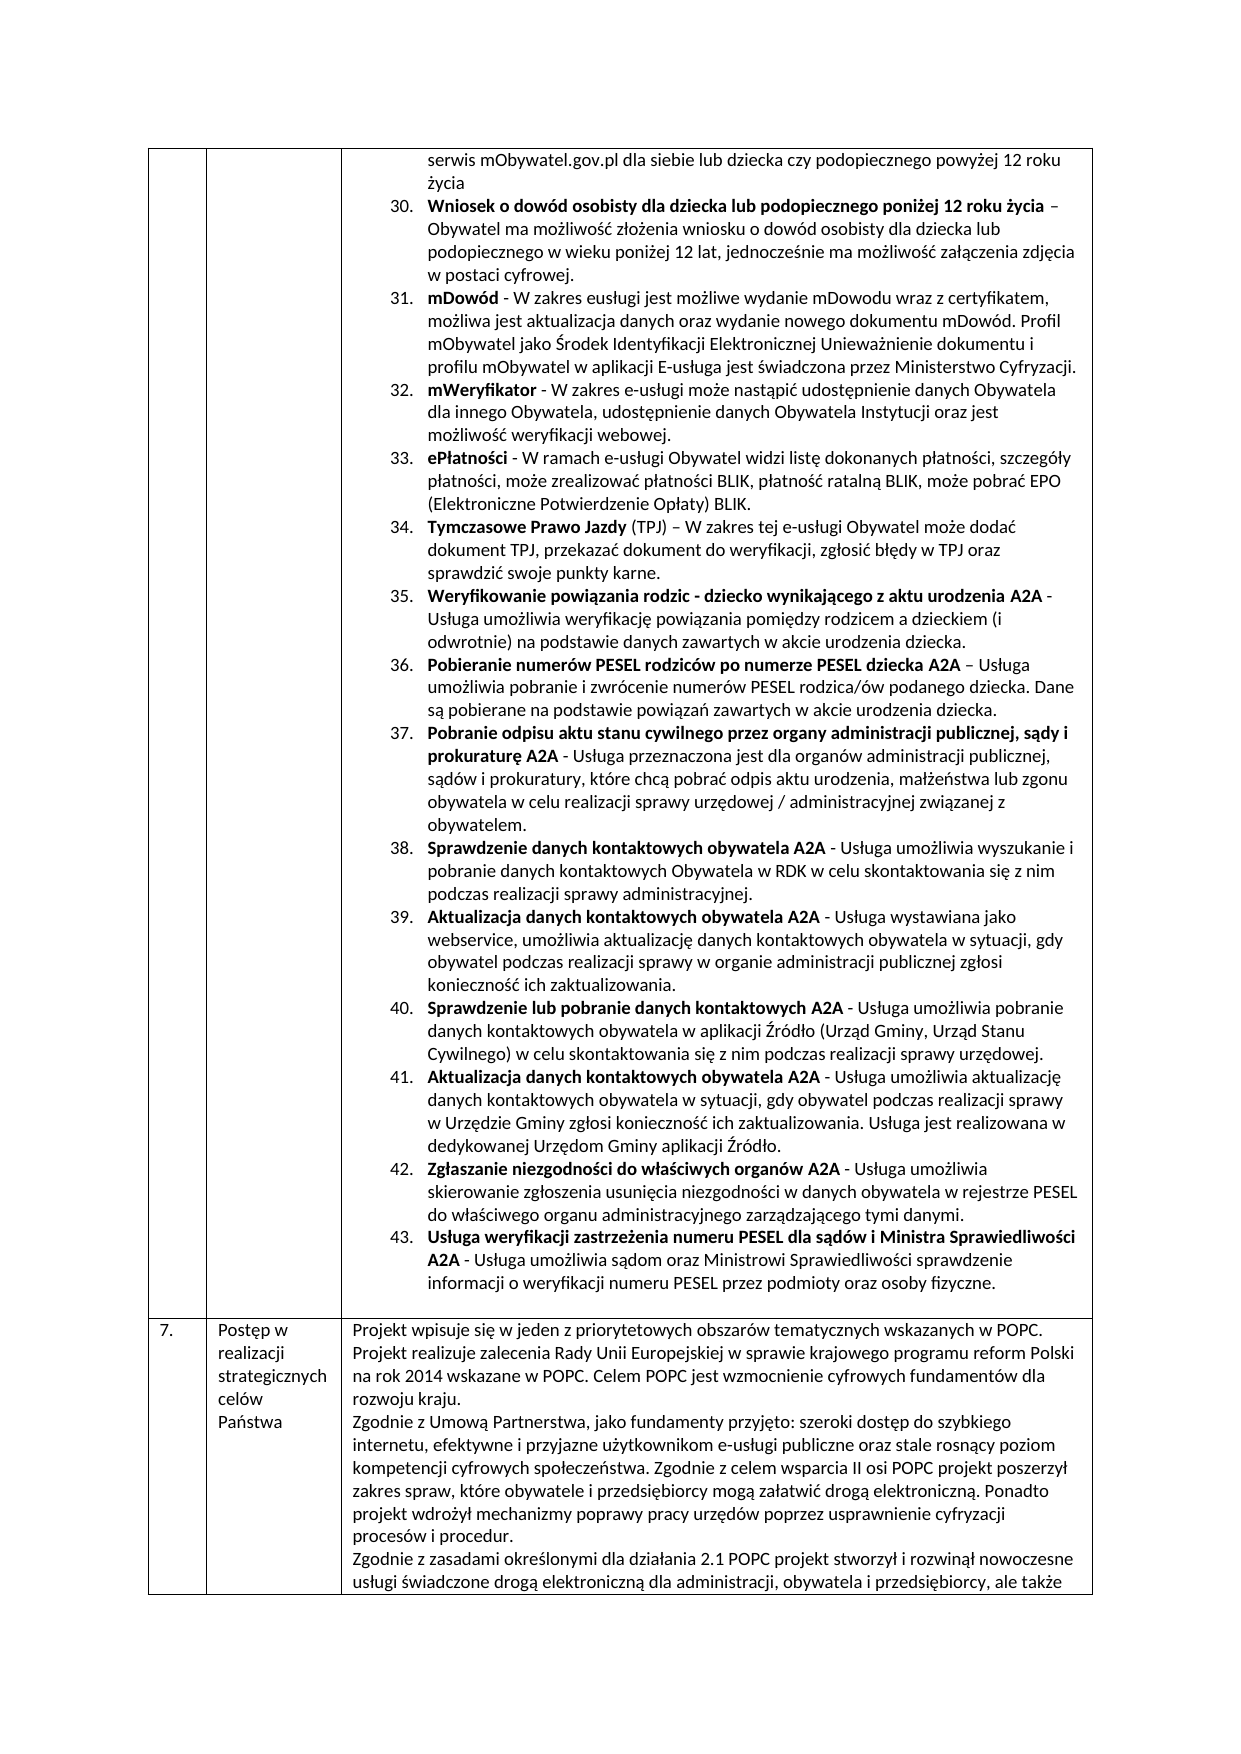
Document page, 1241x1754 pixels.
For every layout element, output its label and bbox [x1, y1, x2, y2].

table_cell [342, 1319, 1092, 1593]
table_cell [149, 1319, 206, 1593]
table_cell [207, 1319, 341, 1593]
table_cell [149, 149, 206, 1317]
table_cell [342, 149, 1092, 1317]
table_cell [207, 149, 341, 1317]
